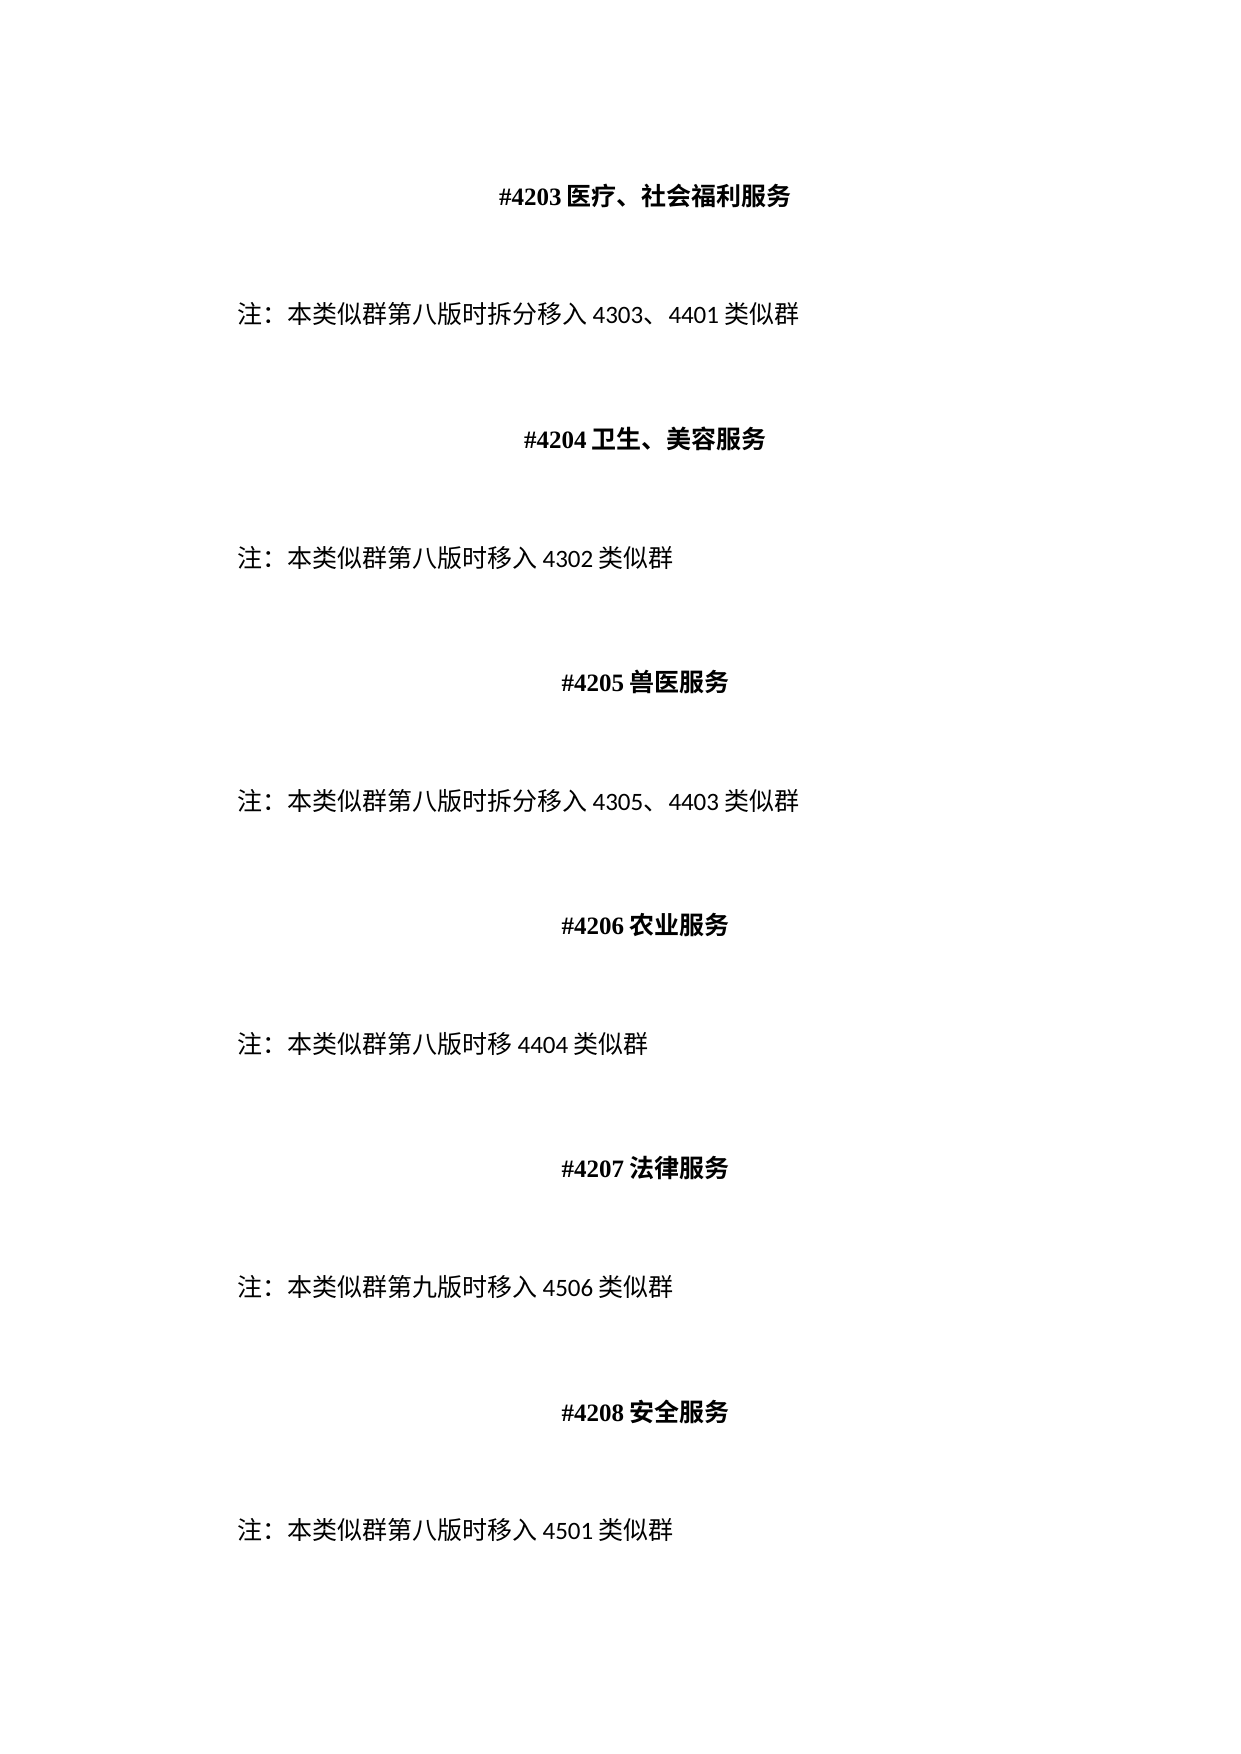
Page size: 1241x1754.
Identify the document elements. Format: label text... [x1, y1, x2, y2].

subtitle #4207法律服务 [187, 1134, 1053, 1199]
text 注：本类似群第九版时移入4506类似群 [187, 1253, 1053, 1318]
subtitle #4205兽医服务 [187, 648, 1053, 713]
text 注：本类似群第八版时拆分移入4305、4403类似群 [187, 767, 1053, 832]
subtitle #4204卫生、美容服务 [187, 405, 1053, 470]
subtitle #4203医疗、社会福利服务 [187, 162, 1053, 227]
text 注：本类似群第八版时移入4501类似群 [187, 1496, 1053, 1561]
text 注：本类似群第八版时拆分移入4303、4401类似群 [187, 281, 1053, 346]
text 注：本类似群第八版时移入4302类似群 [187, 524, 1053, 589]
subtitle #4206农业服务 [187, 891, 1053, 956]
text 注：本类似群第八版时移4404类似群 [187, 1010, 1053, 1075]
subtitle #4208安全服务 [187, 1378, 1053, 1443]
